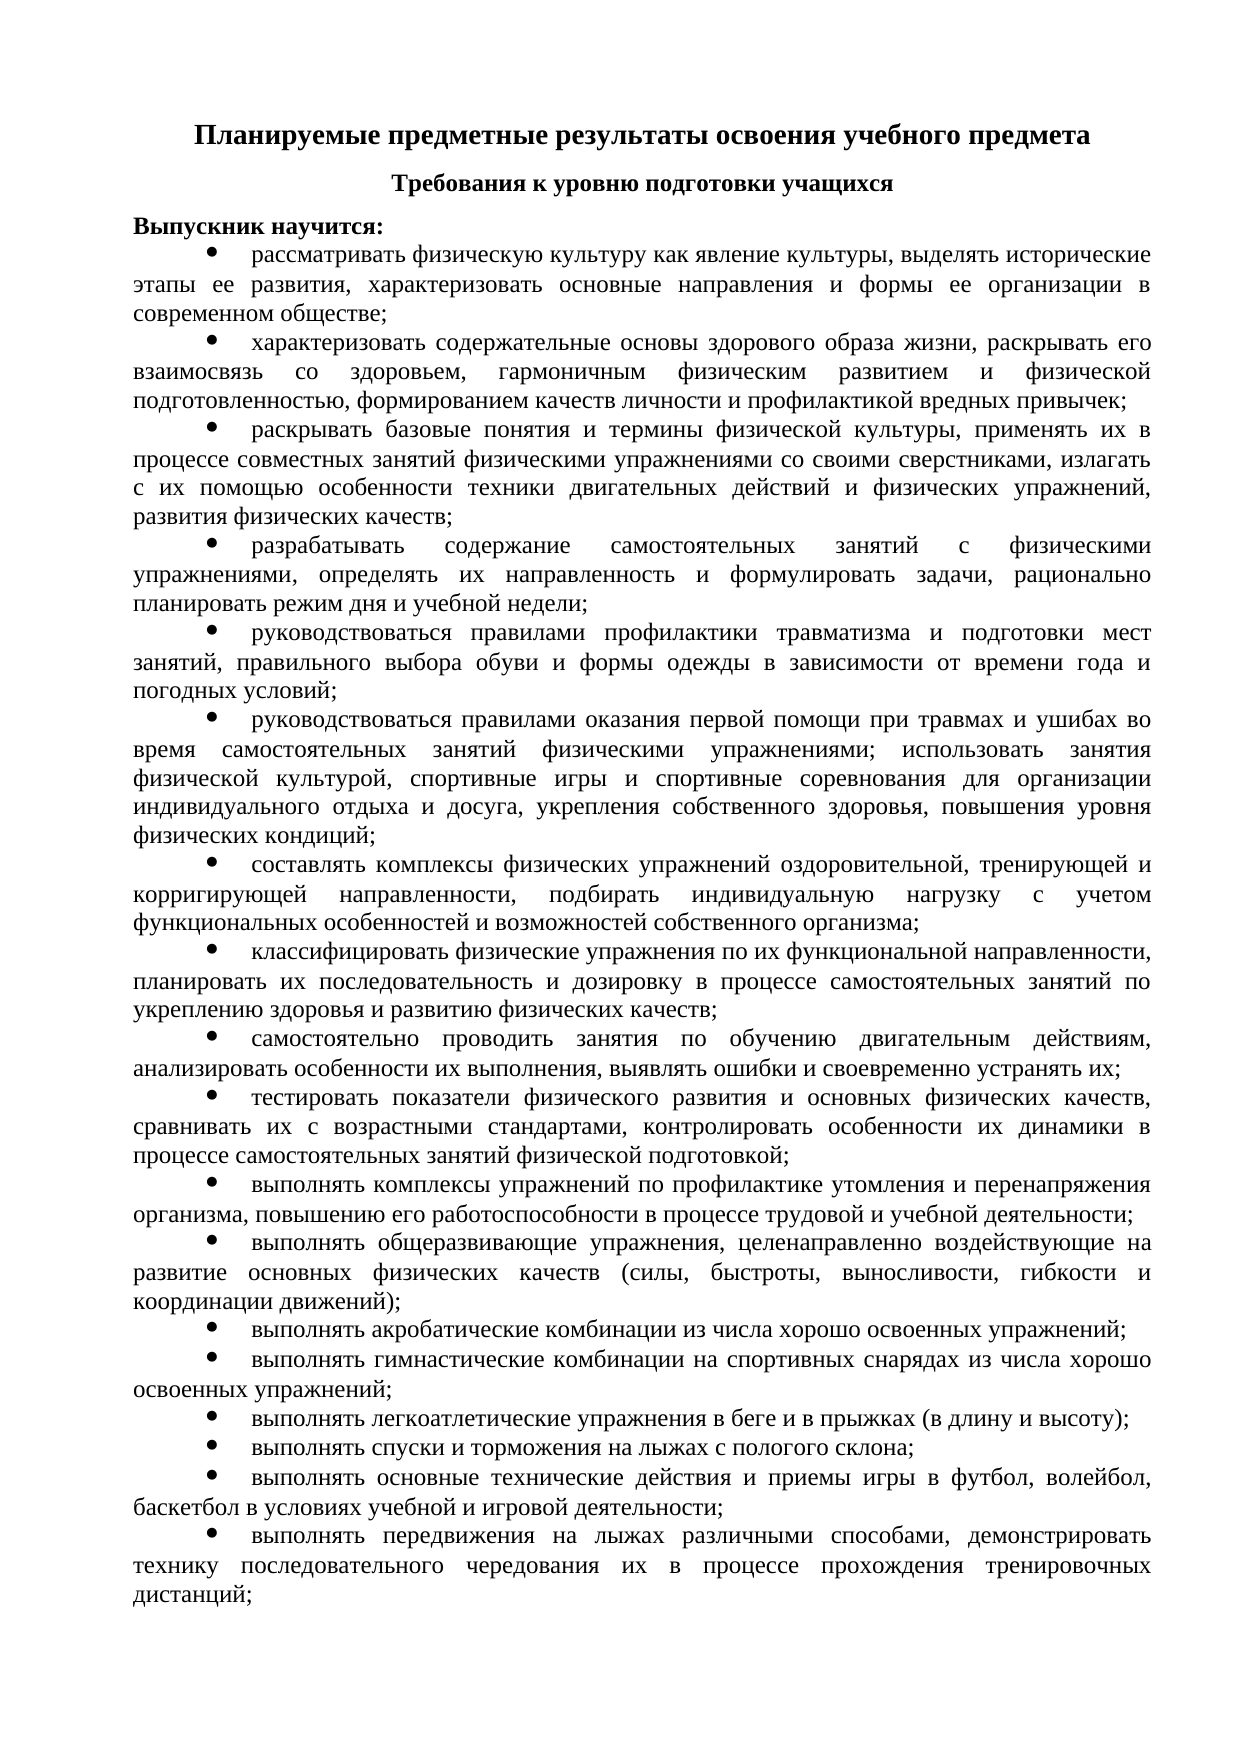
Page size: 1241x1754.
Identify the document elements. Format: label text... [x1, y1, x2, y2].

list выполнять общеразвивающие упражнения, целенаправленно воздействующие на развитие основных физических качеств (силы, быстроты, выносливости, гибкости и координации движений); [133, 1227, 1152, 1314]
text Требования к уровню подготовки учащихся [133, 168, 1152, 196]
list выполнять комплексы упражнений по профилактике утомления и перенапряжения организма, повышению его работоспособности в процессе трудовой и учебной деятельности; [133, 1169, 1152, 1227]
list руководствоваться правилами профилактики травматизма и подготовки мест занятий, правильного выбора обуви и формы одежды в зависимости от времени года и погодных условий; [133, 617, 1152, 704]
text Планируемые предметные результаты освоения учебного предмета [133, 117, 1152, 151]
list выполнять основные технические действия и приемы игры в футбол, волейбол, баскетбол в условиях учебной и игровой деятельности; [133, 1462, 1152, 1521]
list выполнять легкоатлетические упражнения в беге и в прыжках (в длину и высоту); [133, 1403, 1152, 1432]
list рассматривать физическую культуру как явление культуры, выделять исторические этапы ее развития, характеризовать основные направления и формы ее организации в современном обществе; [133, 239, 1152, 327]
text Выпускник научится: [133, 211, 1152, 239]
list составлять комплексы физических упражнений оздоровительной, тренирующей и корригирующей направленности, подбирать индивидуальную нагрузку с учетом функциональных особенностей и возможностей собственного организма; [133, 849, 1152, 936]
list тестировать показатели физического развития и основных физических качеств, сравнивать их с возрастными стандартами, контролировать особенности их динамики в процессе самостоятельных занятий физической подготовкой; [133, 1082, 1152, 1169]
list выполнять спуски и торможения на лыжах с пологого склона; [133, 1432, 1152, 1462]
list выполнять акробатические комбинации из числа хорошо освоенных упражнений; [133, 1314, 1152, 1344]
list классифицировать физические упражнения по их функциональной направленности, планировать их последовательность и дозировку в процессе самостоятельных занятий по укреплению здоровья и развитию физических качеств; [133, 936, 1152, 1023]
list раскрывать базовые понятия и термины физической культуры, применять их в процессе совместных занятий физическими упражнениями со своими сверстниками, излагать с их помощью особенности техники двигательных действий и физических упражнений, развития физических качеств; [133, 414, 1152, 530]
list руководствоваться правилами оказания первой помощи при травмах и ушибах во время самостоятельных занятий физическими упражнениями; использовать занятия физической культурой, спортивные игры и спортивные соревнования для организации индивидуального отдыха и досуга, укрепления собственного здоровья, повышения уровня физических кондиций; [133, 704, 1152, 849]
list выполнять передвижения на лыжах различными способами, демонстрировать технику последовательного чередования их в процессе прохождения тренировочных дистанций; [133, 1521, 1152, 1608]
list характеризовать содержательные основы здорового образа жизни, раскрывать его взаимосвязь со здоровьем, гармоничным физическим развитием и физической подготовленностью, формированием качеств личности и профилактикой вредных привычек; [133, 327, 1152, 414]
list выполнять гимнастические комбинации на спортивных снарядах из числа хорошо освоенных упражнений; [133, 1344, 1152, 1403]
list самостоятельно проводить занятия по обучению двигательным действиям, анализировать особенности их выполнения, выявлять ошибки и своевременно устранять их; [133, 1023, 1152, 1082]
list разрабатывать содержание самостоятельных занятий с физическими упражнениями, определять их направленность и формулировать задачи, рационально планировать режим дня и учебной недели; [133, 530, 1152, 617]
